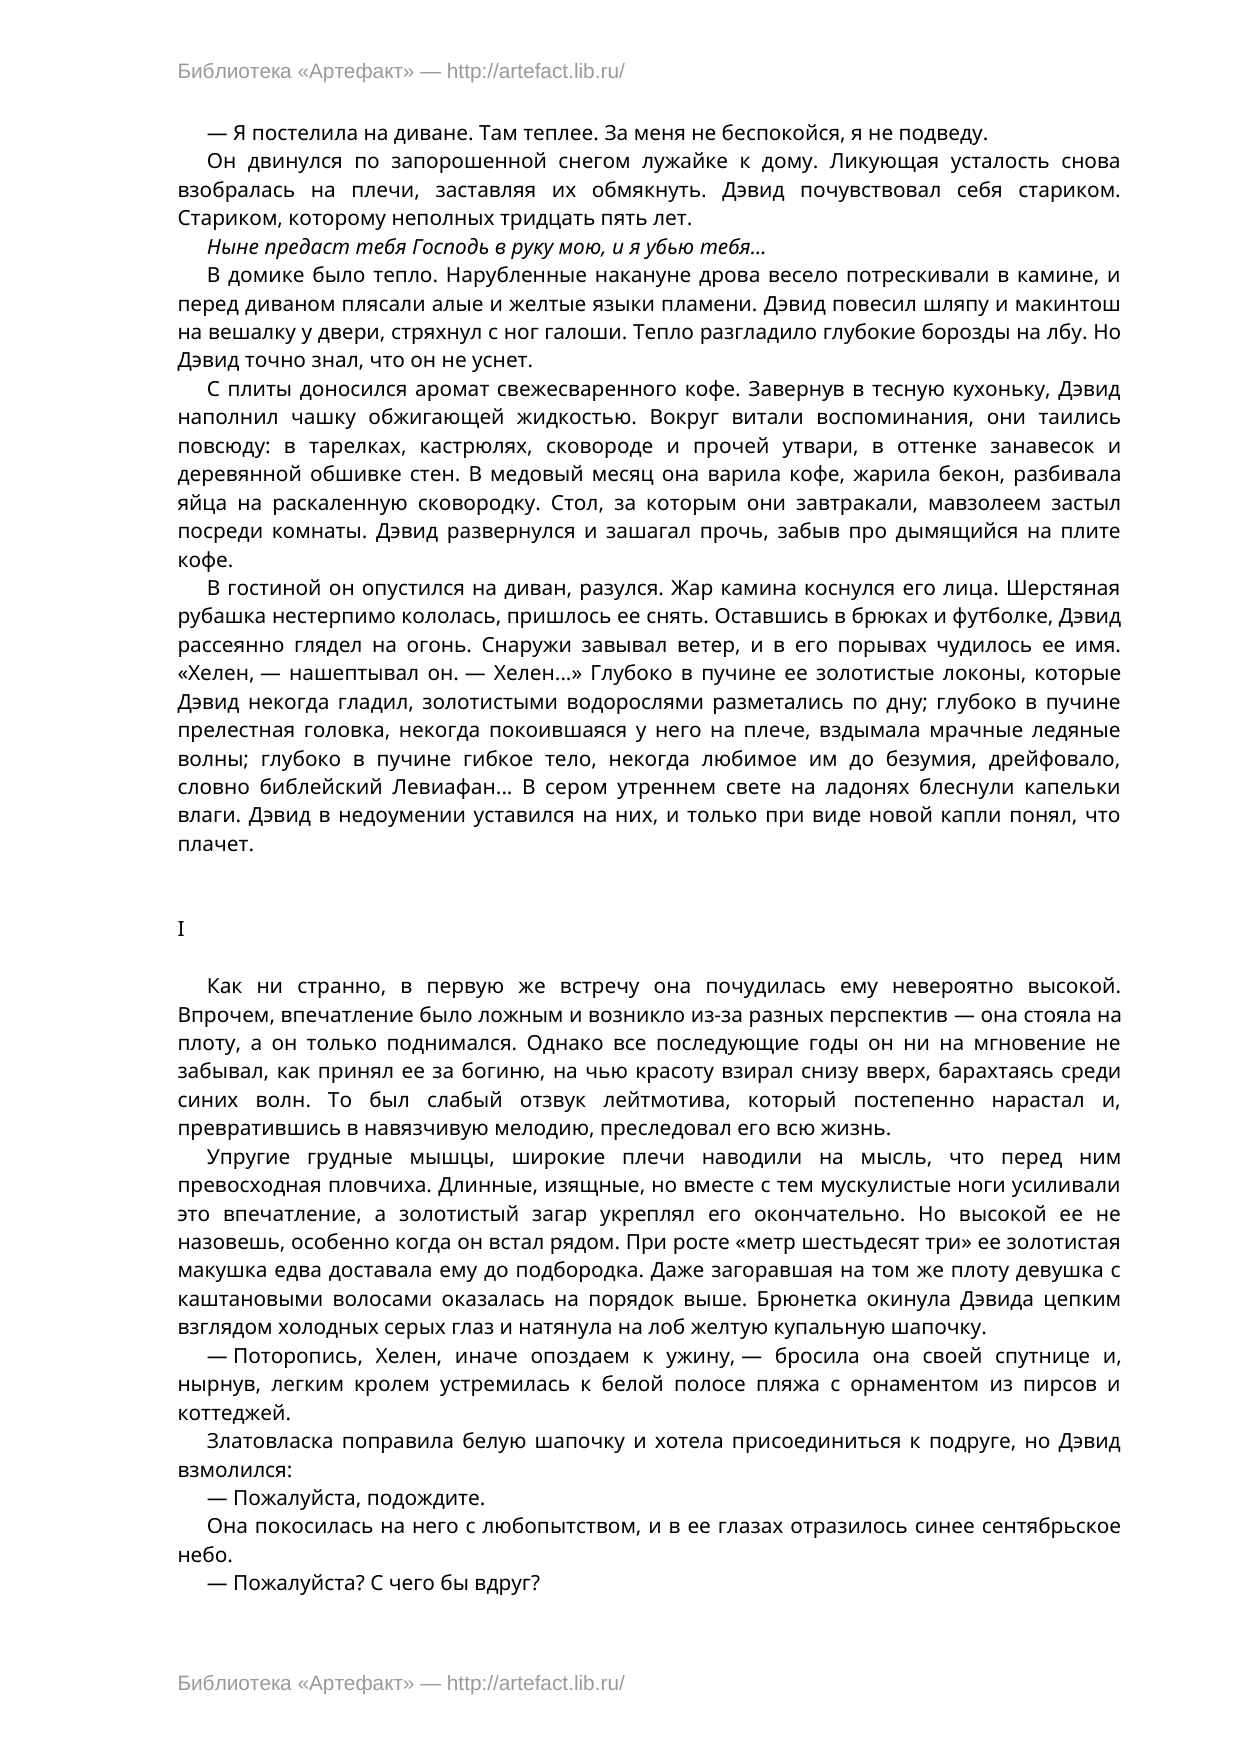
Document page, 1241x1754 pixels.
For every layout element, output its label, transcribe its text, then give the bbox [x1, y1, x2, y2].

text Ныне предаст тебя Господь в руку мою, и я убью тебя... [177, 232, 1122, 260]
text I [177, 914, 1122, 943]
text — Пожалуйста? С чего бы вдруг? [177, 1568, 1122, 1597]
text Как ни странно, в первую же встречу она почудилась ему невероятно высокой. Впрочем, впечатление было ложным и возникло из-за разных перспектив — она стояла на плоту, а он только поднимался. Однако все последующие годы он ни на мгновение не забывал, как принял ее за богиню, на чью красоту взирал снизу вверх, барахтаясь среди синих волн. То был слабый отзвук лейтмотива, который постепенно нарастал и, превратившись в навязчивую мелодию, преследовал его всю жизнь. [177, 971, 1122, 1142]
text Упругие грудные мышцы, широкие плечи наводили на мысль, что перед ним превосходная пловчиха. Длинные, изящные, но вместе с тем мускулистые ноги усиливали это впечатление, а золотистый загар укреплял его окончательно. Но высокой ее не назовешь, особенно когда он встал рядом. При росте «метр шестьдесят три» ее золотистая макушка едва доставала ему до подбородка. Даже загоравшая на том же плоту девушка с каштановыми волосами оказалась на порядок выше. Брюнетка окинула Дэвида цепким взглядом холодных серых глаз и натянула на лоб желтую купальную шапочку. [177, 1142, 1122, 1341]
text — Я постелила на диване. Там теплее. За меня не беспокойся, я не подведу. [177, 118, 1122, 147]
text Златовласка поправила белую шапочку и хотела присоединиться к подруге, но Дэвид взмолился: [177, 1426, 1122, 1483]
text — Пожалуйста, подождите. [177, 1483, 1122, 1512]
text — Поторопись, Хелен, иначе опоздаем к ужину, — бросила она своей спутнице и, нырнув, легким кролем устремилась к белой полосе пляжа с орнаментом из пирсов и коттеджей. [177, 1341, 1122, 1426]
text Она покосилась на него с любопытством, и в ее глазах отразилось синее сентябрьское небо. [177, 1512, 1122, 1568]
text В домике было тепло. Нарубленные накануне дрова весело потрескивали в камине, и перед диваном плясали алые и желтые языки пламени. Дэвид повесил шляпу и макинтош на вешалку у двери, стряхнул с ног галоши. Тепло разгладило глубокие борозды на лбу. Но Дэвид точно знал, что он не уснет. [177, 260, 1122, 374]
text С плиты доносился аромат свежесваренного кофе. Завернув в тесную кухоньку, Дэвид наполнил чашку обжигающей жидкостью. Вокруг витали воспоминания, они таились повсюду: в тарелках, кастрюлях, сковороде и прочей утвари, в оттенке занавесок и деревянной обшивке стен. В медовый месяц она варила кофе, жарила бекон, разбивала яйца на раскаленную сковородку. Стол, за которым они завтракали, мавзолеем застыл посреди комнаты. Дэвид развернулся и зашагал прочь, забыв про дымящийся на плите кофе. [177, 374, 1122, 573]
text Он двинулся по запорошенной снегом лужайке к дому. Ликующая усталость снова взобралась на плечи, заставляя их обмякнуть. Дэвид почувствовал себя стариком. Стариком, которому неполных тридцать пять лет. [177, 147, 1122, 232]
text В гостиной он опустился на диван, разулся. Жар камина коснулся его лица. Шерстяная рубашка нестерпимо кололась, пришлось ее снять. Оставшись в брюках и футболке, Дэвид рассеянно глядел на огонь. Снаружи завывал ветер, и в его порывах чудилось ее имя. «Хелен, — нашептывал он. — Хелен...» Глубоко в пучине ее золотистые локоны, которые Дэвид некогда гладил, золотистыми водорослями разметались по дну; глубоко в пучине прелестная головка, некогда покоившаяся у него на плече, вздымала мрачные ледяные волны; глубоко в пучине гибкое тело, некогда любимое им до безумия, дрейфовало, словно библейский Левиафан... В сером утреннем свете на ладонях блеснули капельки влаги. Дэвид в недоумении уставился на них, и только при виде новой капли понял, что плачет. [177, 573, 1122, 857]
